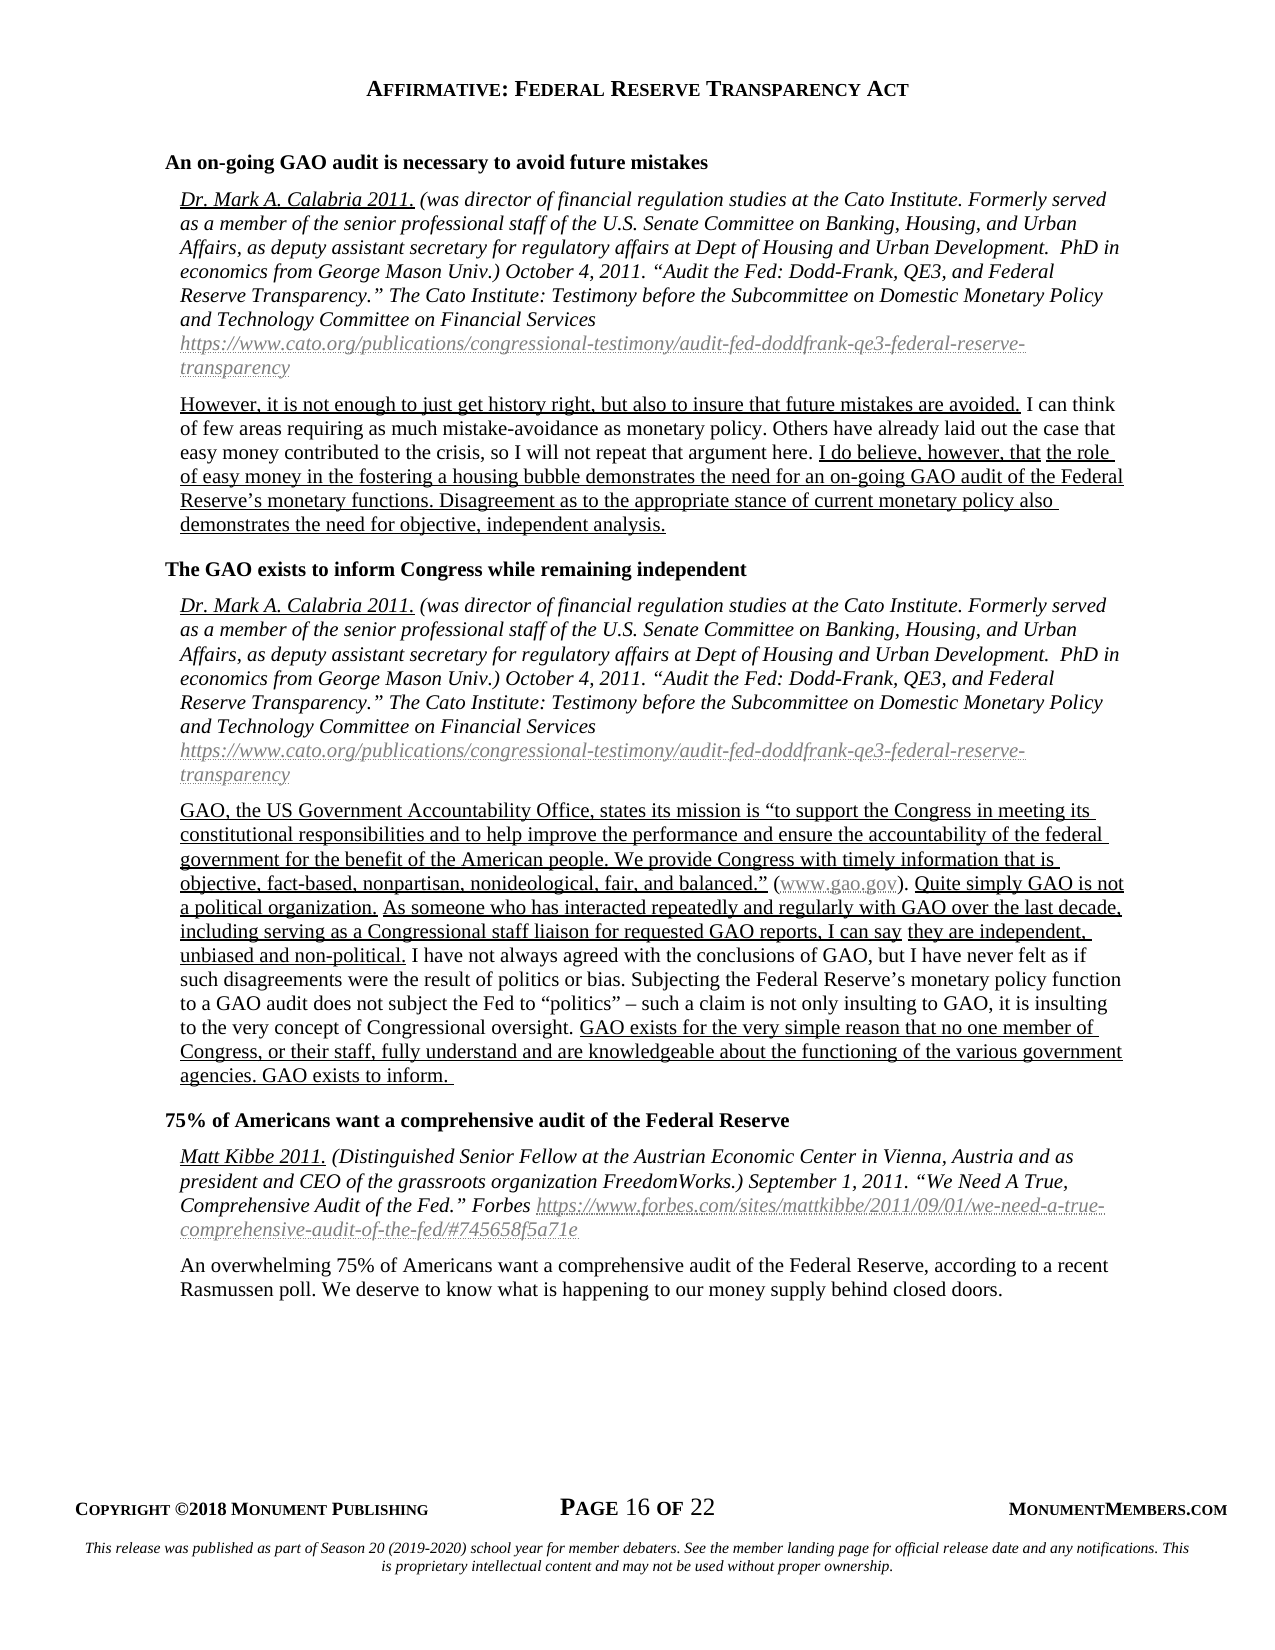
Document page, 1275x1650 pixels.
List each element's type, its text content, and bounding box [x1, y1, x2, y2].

text Dr. Mark A. Calabria 2011. (was director of financial regulation studies at the Cato Institute. Formerly served as a member of the senior professional staff of the U.S. Senate Committee on Banking, Housing, and Urban Affairs, as deputy assistant secretary for regulatory affairs at Dept of Housing and Urban Development. PhD in economics from George Mason Univ.) October 4, 2011. “Audit the Fed: Dodd-Frank, QE3, and Federal Reserve Transparency.” The Cato Institute: Testimony before the Subcommittee on Domestic Monetary Policy and Technology Committee on Financial Services https://www.cato.org/publications/congressional-testimony/audit-fed-doddfrank-qe3-federal-reserve-transparency [180, 593, 1125, 786]
text Dr. Mark A. Calabria 2011. (was director of financial regulation studies at the Cato Institute. Formerly served as a member of the senior professional staff of the U.S. Senate Committee on Banking, Housing, and Urban Affairs, as deputy assistant secretary for regulatory affairs at Dept of Housing and Urban Development. PhD in economics from George Mason Univ.) October 4, 2011. “Audit the Fed: Dodd-Frank, QE3, and Federal Reserve Transparency.” The Cato Institute: Testimony before the Subcommittee on Domestic Monetary Policy and Technology Committee on Financial Services https://www.cato.org/publications/congressional-testimony/audit-fed-doddfrank-qe3-federal-reserve-transparency [180, 187, 1125, 379]
text 75% of Americans want a comprehensive audit of the Federal Reserve [165, 1108, 1125, 1132]
text However, it is not enough to just get history right, but also to insure that future mistakes are avoided. I can think of few areas requiring as much mistake-avoidance as monetary policy. Others have already laid out the case that easy money contributed to the crisis, so I will not repeat that argument here. I do believe, however, that the role of easy money in the fostering a housing bubble demonstrates the need for an on-going GAO audit of the Federal Reserve’s monetary functions. Disagreement as to the appropriate stance of current monetary policy also demonstrates the need for objective, independent analysis. [180, 392, 1125, 536]
text GAO, the US Government Accountability Office, states its mission is “to support the Congress in meeting its constitutional responsibilities and to help improve the performance and ensure the accountability of the federal government for the benefit of the American people. We provide Congress with timely information that is objective, fact-based, nonpartisan, nonideological, fair, and balanced.” (www.gao.gov). Quite simply GAO is not a political organization. As someone who has interacted repeatedly and regularly with GAO over the last decade, including serving as a Congressional staff liaison for requested GAO reports, I can say they are independent, unbiased and non-political. I have not always agreed with the conclusions of GAO, but I have never felt as if such disagreements were the result of politics or bias. Subjecting the Federal Reserve’s monetary policy function to a GAO audit does not subject the Fed to “politics” – such a claim is not only insulting to GAO, it is insulting to the very concept of Congressional oversight. GAO exists for the very simple reason that no one member of Congress, or their staff, fully understand and are knowledgeable about the functioning of the various government agencies. GAO exists to inform. [180, 798, 1125, 1087]
text An overwhelming 75% of Americans want a comprehensive audit of the Federal Reserve, according to a recent Rasmussen poll. We deserve to know what is happening to our money supply behind closed doors. [180, 1253, 1125, 1301]
text An on-going GAO audit is necessary to avoid future mistakes [165, 150, 1125, 174]
text The GAO exists to inform Congress while remaining independent [165, 557, 1125, 581]
